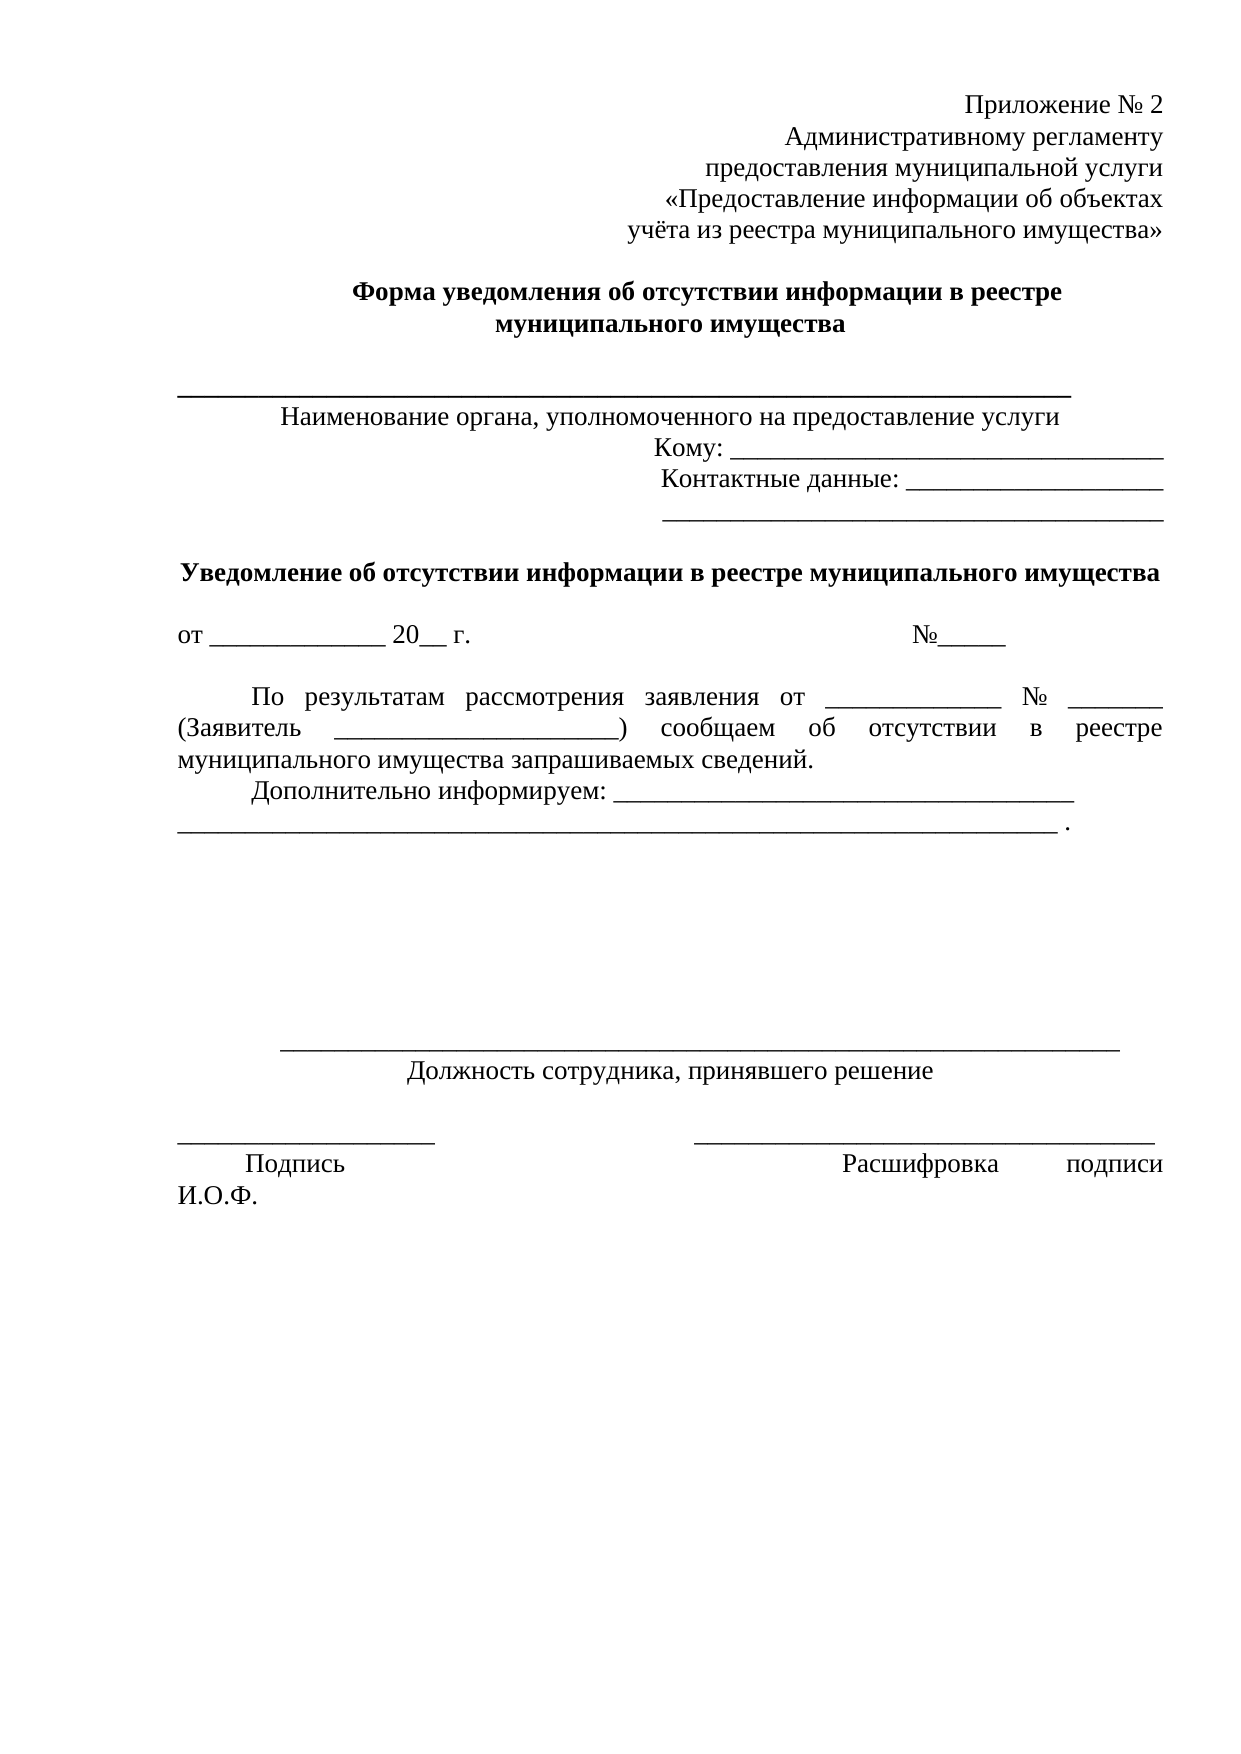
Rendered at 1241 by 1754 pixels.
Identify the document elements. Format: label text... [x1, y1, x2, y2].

text ______________________________________________________________ Должность сотрудника, принявшего решение [177, 1023, 1163, 1085]
text от _____________ 20__ г. №_____ [177, 618, 1163, 649]
text Наименование органа, уполномоченного на предоставление услуги [177, 400, 1163, 431]
text Административному регламенту [177, 120, 1163, 151]
text Форма уведомления об отсутствии информации в реестре муниципального имущества [177, 276, 1163, 338]
text __________________________________________________________________ [177, 369, 1163, 400]
text Приложение № 2 [177, 89, 1163, 120]
text Уведомление об отсутствии информации в реестре муниципального имущества [177, 556, 1163, 587]
text _____________________________________ [177, 493, 1163, 525]
text По результатам рассмотрения заявления от _____________ № _______ (Заявитель _____________________) сообщаем об отсутствии в реестре муниципального имущества запрашиваемых сведений. [177, 680, 1163, 774]
text Дополнительно информируем: __________________________________ _________________________________________________________________ . [177, 774, 1163, 836]
text Кому: ________________________________ [177, 431, 1163, 462]
text ___________________ __________________________________ Подпись Расшифровка подписи И.О.Ф. [177, 1116, 1163, 1210]
text «Предоставление информации об объектах [177, 182, 1163, 213]
text учёта из реестра муниципального имущества» [177, 213, 1163, 244]
text предоставления муниципальной услуги [177, 151, 1163, 182]
text Контактные данные: ___________________ [177, 462, 1163, 493]
